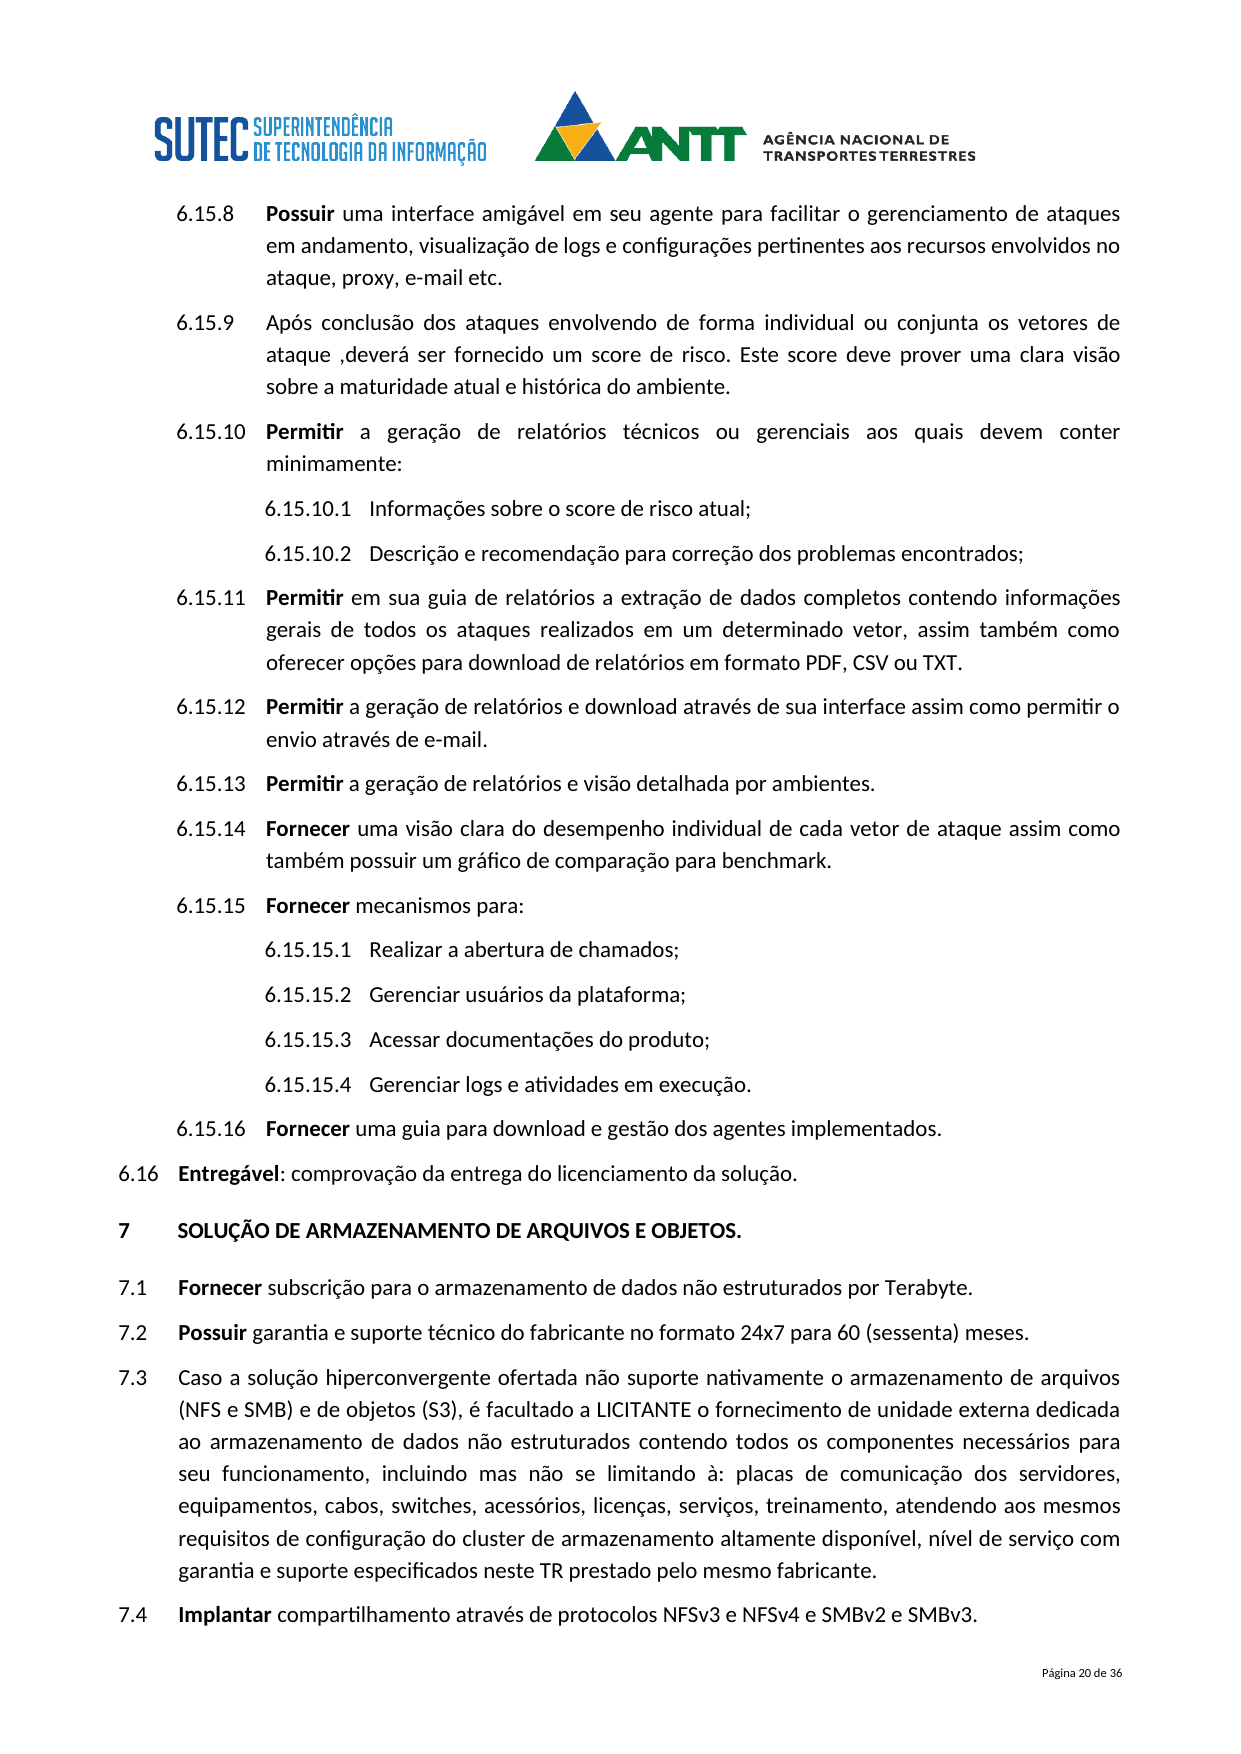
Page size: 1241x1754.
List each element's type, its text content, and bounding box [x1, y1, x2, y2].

subtitle Realizar a abertura de chamados; [264, 936, 1122, 964]
subtitle Após conclusão dos ataques envolvendo de forma individual ou conjunta os vetores de ataque ,deverá ser fornecido um score de risco. Este score deve prover uma clara visão sobre a maturidade atual e histórica do ambiente. [176, 308, 1122, 401]
subtitle Entregável: comprovação da entrega do licenciamento da solução. [118, 1159, 1122, 1187]
picture [118, 73, 1004, 199]
subtitle Permitir a geração de relatórios e visão detalhada por ambientes. [176, 769, 1122, 797]
subtitle Solução de Armazenamento de Arquivos e Objetos. [118, 1216, 1122, 1244]
subtitle Gerenciar usuários da plataforma; [264, 980, 1122, 1008]
subtitle Permitir a geração de relatórios técnicos ou gerenciais aos quais devem conter minimamente: [176, 417, 1122, 477]
subtitle Permitir a geração de relatórios e download através de sua interface assim como permitir o envio através de e-mail. [176, 692, 1122, 753]
subtitle Fornecer mecanismos para: [176, 891, 1122, 919]
subtitle Fornecer uma visão clara do desempenho individual de cada vetor de ataque assim como também possuir um gráfico de comparação para benchmark. [176, 814, 1122, 874]
subtitle Possuir garantia e suporte técnico do fabricante no formato 24x7 para 60 (sessenta) meses. [118, 1318, 1122, 1346]
subtitle Caso a solução hiperconvergente ofertada não suporte nativamente o armazenamento de arquivos (NFS e SMB) e de objetos (S3), é facultado a LICITANTE o fornecimento de unidade externa dedicada ao armazenamento de dados não estruturados contendo todos os componentes necessários para seu funcionamento, incluindo mas não se limitando à: placas de comunicação dos servidores, equipamentos, cabos, switches, acessórios, licenças, serviços, treinamento, atendendo aos mesmos requisitos de configuração do cluster de armazenamento altamente disponível, nível de serviço com garantia e suporte especificados neste TR prestado pelo mesmo fabricante. [118, 1363, 1122, 1584]
subtitle Implantar compartilhamento através de protocolos NFSv3 e NFSv4 e SMBv2 e SMBv3. [118, 1601, 1122, 1629]
subtitle Possuir uma interface amigável em seu agente para facilitar o gerenciamento de ataques em andamento, visualização de logs e configurações pertinentes aos recursos envolvidos no ataque, proxy, e-mail etc. [176, 199, 1122, 291]
subtitle Permitir em sua guia de relatórios a extração de dados completos contendo informações gerais de todos os ataques realizados em um determinado vetor, assim também como oferecer opções para download de relatórios em formato PDF, CSV ou TXT. [176, 583, 1122, 676]
subtitle Fornecer subscrição para o armazenamento de dados não estruturados por Terabyte. [118, 1273, 1122, 1301]
subtitle Acessar documentações do produto; [264, 1025, 1122, 1053]
subtitle Fornecer uma guia para download e gestão dos agentes implementados. [176, 1114, 1122, 1142]
subtitle Informações sobre o score de risco atual; [264, 494, 1122, 522]
subtitle Gerenciar logs e atividades em execução. [264, 1070, 1122, 1098]
subtitle Descrição e recomendação para correção dos problemas encontrados; [264, 539, 1122, 567]
